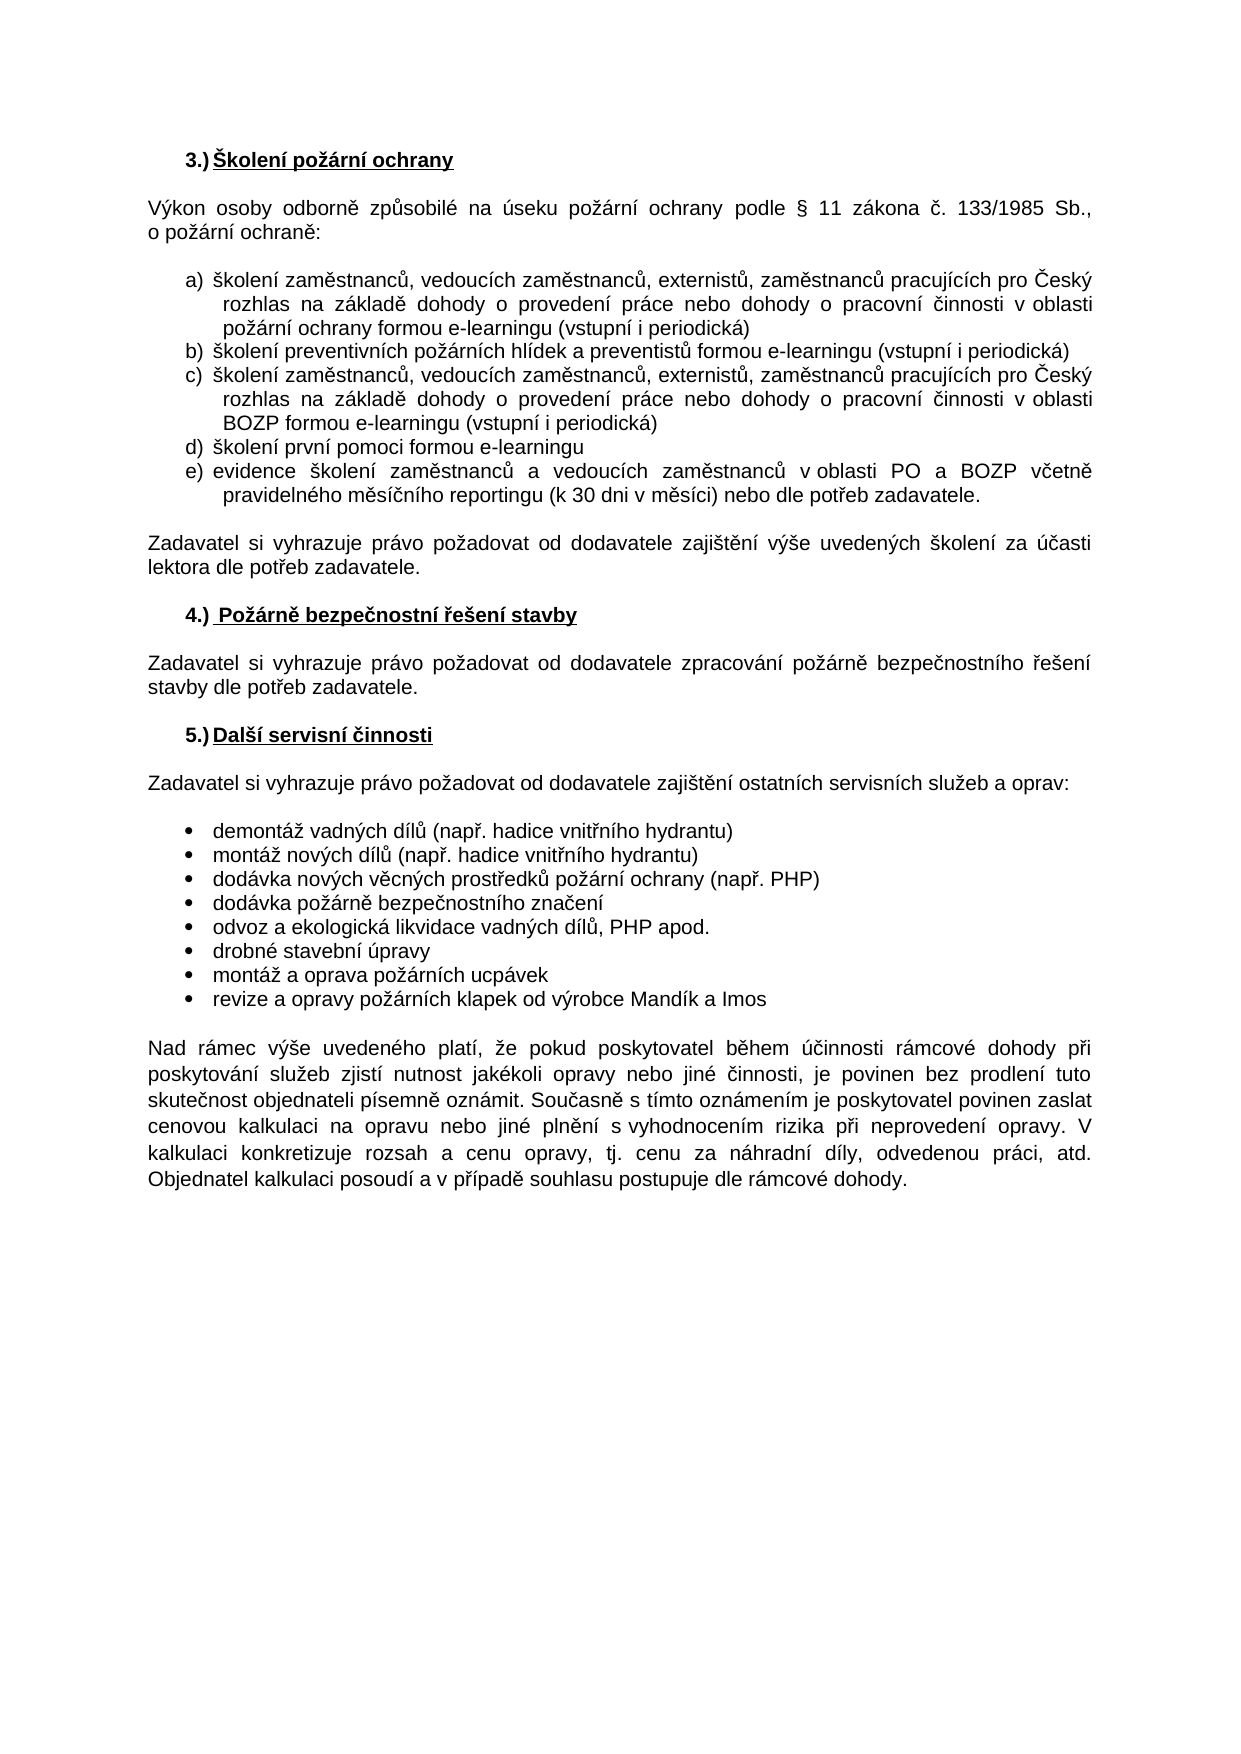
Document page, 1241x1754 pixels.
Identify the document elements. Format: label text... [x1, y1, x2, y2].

list drobné stavební úpravy [185, 939, 1093, 963]
list demontáž vadných dílů (např. hadice vnitřního hydrantu) [185, 818, 1093, 842]
list Školení požární ochrany [185, 148, 1093, 172]
list dodávka požárně bezpečnostního značení [185, 891, 1093, 915]
list školení první pomoci formou e-learningu [185, 435, 1093, 459]
list odvoz a ekologická likvidace vadných dílů, PHP apod. [185, 915, 1093, 939]
text Nad rámec výše uvedeného platí, že pokud poskytovatel během účinnosti rámcové dohody při poskytování služeb zjistí nutnost jakékoli opravy nebo jiné činnosti, je povinen bez prodlení tuto skutečnost objednateli písemně oznámit. Současně s tímto oznámením je poskytovatel povinen zaslat cenovou kalkulaci na opravu nebo jiné plnění s vyhodnocením rizika při neprovedení opravy. V kalkulaci konkretizuje rozsah a cenu opravy, tj. cenu za náhradní díly, odvedenou práci, atd. Objednatel kalkulaci posoudí a v případě souhlasu postupuje dle rámcové dohody. [148, 1035, 1093, 1191]
text Zadavatel si vyhrazuje právo požadovat od dodavatele zajištění výše uvedených školení za účasti lektora dle potřeb zadavatele. [148, 531, 1093, 579]
list Další servisní činnosti [185, 723, 1093, 747]
list montáž a oprava požárních ucpávek [185, 963, 1093, 987]
text Zadavatel si vyhrazuje právo požadovat od dodavatele zpracování požárně bezpečnostního řešení stavby dle potřeb zadavatele. [148, 651, 1093, 699]
list revize a opravy požárních klapek od výrobce Mandík a Imos [185, 987, 1093, 1011]
list montáž nových dílů (např. hadice vnitřního hydrantu) [185, 842, 1093, 867]
list školení zaměstnanců, vedoucích zaměstnanců, externistů, zaměstnanců pracujících pro Český rozhlas na základě dohody o provedení práce nebo dohody o pracovní činnosti v oblasti BOZP formou e-learningu (vstupní i periodická) [185, 363, 1093, 435]
list Požárně bezpečnostní řešení stavby [185, 603, 1093, 627]
list školení preventivních požárních hlídek a preventistů formou e-learningu (vstupní i periodická) [185, 339, 1093, 363]
list dodávka nových věcných prostředků požární ochrany (např. PHP) [185, 867, 1093, 891]
text Výkon osoby odborně způsobilé na úseku požární ochrany podle § 11 zákona č. 133/1985 Sb., o požární ochraně: [148, 196, 1093, 243]
list školení zaměstnanců, vedoucích zaměstnanců, externistů, zaměstnanců pracujících pro Český rozhlas na základě dohody o provedení práce nebo dohody o pracovní činnosti v oblasti požární ochrany formou e-learningu (vstupní i periodická) [185, 267, 1093, 339]
text Zadavatel si vyhrazuje právo požadovat od dodavatele zajištění ostatních servisních služeb a oprav: [148, 771, 1093, 794]
list evidence školení zaměstnanců a vedoucích zaměstnanců v oblasti PO a BOZP včetně pravidelného měsíčního reportingu (k 30 dni v měsíci) nebo dle potřeb zadavatele. [185, 459, 1093, 507]
